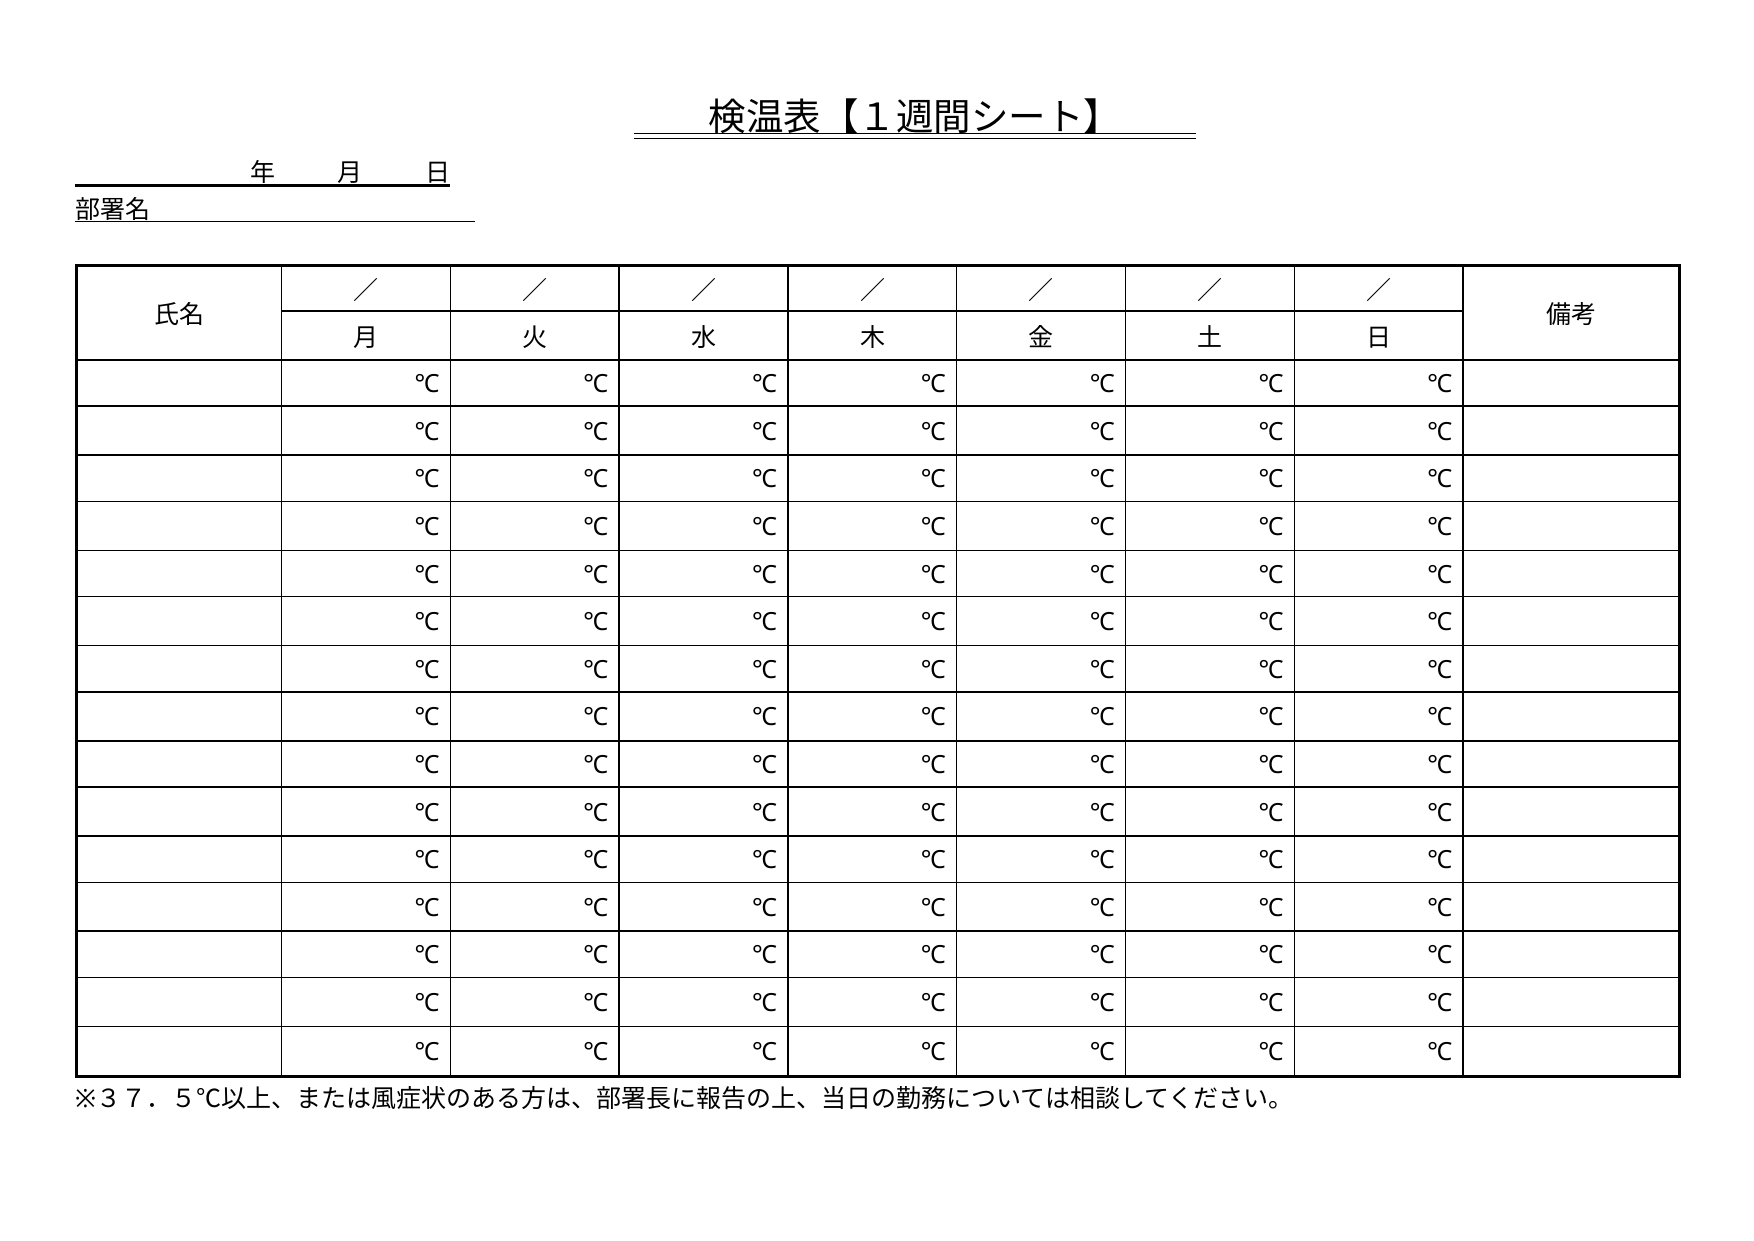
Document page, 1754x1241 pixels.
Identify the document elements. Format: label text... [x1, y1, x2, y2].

table_cell ℃ [789, 932, 956, 977]
table_cell ℃ [282, 551, 450, 596]
table_cell ℃ [1126, 742, 1294, 786]
table_cell ℃ [1295, 597, 1462, 645]
table_cell ℃ [789, 837, 956, 881]
table_cell ℃ [957, 883, 1125, 930]
table_cell ℃ [1126, 837, 1294, 881]
table_cell ℃ [282, 693, 450, 740]
table_cell ℃ [282, 883, 450, 930]
table_cell ℃ [451, 883, 618, 930]
table_cell ℃ [1126, 788, 1294, 835]
table_cell ℃ [451, 1027, 618, 1074]
table_cell ℃ [1126, 407, 1294, 454]
table_cell 土 [1126, 312, 1294, 359]
table_cell [1464, 407, 1678, 454]
table_cell ℃ [620, 456, 787, 501]
table_cell ℃ [789, 646, 956, 691]
table_cell ℃ [1126, 551, 1294, 596]
table_cell [1464, 883, 1678, 930]
table_cell ℃ [1126, 1027, 1294, 1074]
table_cell ℃ [789, 407, 956, 454]
text ※３７．５℃以上、または風症状のある方は、部署長に報告の上、当日の勤務については相談してください。 [75, 1078, 1679, 1115]
table_cell [78, 551, 281, 596]
table_cell ℃ [1295, 883, 1462, 930]
table_cell [1464, 551, 1678, 596]
table_cell ℃ [1295, 978, 1462, 1026]
table_cell ℃ [789, 502, 956, 549]
table_header 備考 [1464, 267, 1678, 359]
table_cell [1464, 932, 1678, 977]
table_cell [1464, 837, 1678, 881]
table_cell ℃ [282, 502, 450, 549]
table_cell ℃ [451, 646, 618, 691]
table_cell ℃ [451, 597, 618, 645]
table_header ／ [451, 267, 618, 310]
table_header ／ [1295, 267, 1462, 310]
table_cell ℃ [1295, 1027, 1462, 1074]
table_cell ℃ [620, 1027, 787, 1074]
table_cell ℃ [451, 693, 618, 740]
table_cell ℃ [282, 1027, 450, 1074]
table_cell ℃ [1295, 502, 1462, 549]
table_cell ℃ [957, 502, 1125, 549]
table_cell ℃ [957, 597, 1125, 645]
table_cell [78, 646, 281, 691]
table_cell 月 [282, 312, 450, 359]
table_cell 木 [789, 312, 956, 359]
text 部署名 [75, 189, 1679, 226]
table_cell ℃ [1295, 742, 1462, 786]
table_cell ℃ [1295, 407, 1462, 454]
table_cell [1464, 693, 1678, 740]
table_cell [78, 456, 281, 501]
table_cell ℃ [957, 361, 1125, 405]
table_cell [78, 932, 281, 977]
table_cell ℃ [957, 646, 1125, 691]
table_cell ℃ [451, 837, 618, 881]
table_cell ℃ [789, 978, 956, 1026]
table_cell [78, 837, 281, 881]
table_cell ℃ [789, 551, 956, 596]
table_cell ℃ [957, 693, 1125, 740]
table_cell ℃ [1295, 837, 1462, 881]
table_cell ℃ [451, 932, 618, 977]
table_cell [78, 502, 281, 549]
table_cell ℃ [789, 597, 956, 645]
table_header ／ [1126, 267, 1294, 310]
table_cell ℃ [1295, 693, 1462, 740]
table_cell ℃ [282, 978, 450, 1026]
table_header ／ [789, 267, 956, 310]
table_cell ℃ [957, 978, 1125, 1026]
table_cell ℃ [789, 456, 956, 501]
table_cell ℃ [282, 742, 450, 786]
table_cell [1464, 456, 1678, 501]
table_cell ℃ [1126, 361, 1294, 405]
text 検温表【１週間シート】 [75, 76, 1679, 151]
text 年 月 日 [75, 151, 1679, 189]
table_cell ℃ [1126, 502, 1294, 549]
table_cell ℃ [957, 407, 1125, 454]
table_cell [78, 597, 281, 645]
table_cell ℃ [789, 788, 956, 835]
table_cell [1464, 502, 1678, 549]
table_cell [78, 693, 281, 740]
table_cell ℃ [957, 551, 1125, 596]
table_cell 火 [451, 312, 618, 359]
table_cell ℃ [789, 693, 956, 740]
table_cell [1464, 646, 1678, 691]
table_cell ℃ [957, 837, 1125, 881]
table_cell ℃ [957, 788, 1125, 835]
table_cell ℃ [1295, 932, 1462, 977]
table_cell ℃ [282, 788, 450, 835]
table_cell ℃ [282, 407, 450, 454]
table_cell ℃ [451, 502, 618, 549]
table_cell [1464, 597, 1678, 645]
table_cell [78, 1027, 281, 1074]
table_cell ℃ [1126, 932, 1294, 977]
table_cell 日 [1295, 312, 1462, 359]
table_cell [78, 883, 281, 930]
table_cell ℃ [451, 361, 618, 405]
table_cell [1464, 1027, 1678, 1074]
table_cell ℃ [1126, 456, 1294, 501]
table_cell ℃ [620, 597, 787, 645]
table_cell ℃ [1126, 978, 1294, 1026]
table_cell ℃ [282, 456, 450, 501]
table_cell ℃ [957, 742, 1125, 786]
table_cell 金 [957, 312, 1125, 359]
table_cell ℃ [1295, 361, 1462, 405]
table_cell 水 [620, 312, 787, 359]
table_cell [78, 361, 281, 405]
table_cell ℃ [451, 456, 618, 501]
table_cell ℃ [620, 551, 787, 596]
table_cell ℃ [451, 742, 618, 786]
table_cell ℃ [620, 788, 787, 835]
table_header 氏名 [78, 267, 281, 359]
table_header ／ [620, 267, 787, 310]
table_cell ℃ [789, 361, 956, 405]
table_cell ℃ [451, 407, 618, 454]
table_cell ℃ [620, 361, 787, 405]
table_cell ℃ [1126, 883, 1294, 930]
table_cell ℃ [620, 932, 787, 977]
table_cell ℃ [1126, 597, 1294, 645]
table_cell ℃ [789, 1027, 956, 1074]
table_cell [78, 407, 281, 454]
table_cell [1464, 742, 1678, 786]
table_cell ℃ [282, 837, 450, 881]
table_cell ℃ [282, 597, 450, 645]
table_cell ℃ [620, 742, 787, 786]
table_cell ℃ [620, 407, 787, 454]
table_cell ℃ [1295, 551, 1462, 596]
table_cell ℃ [957, 1027, 1125, 1074]
table_cell ℃ [957, 456, 1125, 501]
table_cell ℃ [1295, 788, 1462, 835]
table_cell [1464, 978, 1678, 1026]
table_cell ℃ [620, 837, 787, 881]
table_cell ℃ [620, 646, 787, 691]
table_cell ℃ [282, 361, 450, 405]
table_cell [1464, 361, 1678, 405]
table_cell ℃ [451, 551, 618, 596]
table_cell ℃ [620, 693, 787, 740]
table_cell ℃ [1295, 456, 1462, 501]
table_header ／ [282, 267, 450, 310]
table_cell ℃ [620, 978, 787, 1026]
table_cell ℃ [1126, 646, 1294, 691]
table_cell ℃ [620, 502, 787, 549]
table_cell ℃ [620, 883, 787, 930]
table_cell ℃ [451, 788, 618, 835]
table_cell ℃ [282, 932, 450, 977]
table_cell ℃ [957, 932, 1125, 977]
table_cell [78, 742, 281, 786]
table_cell ℃ [1126, 693, 1294, 740]
table_cell [78, 788, 281, 835]
table_cell [78, 978, 281, 1026]
table_cell ℃ [451, 978, 618, 1026]
table_cell [1464, 788, 1678, 835]
table_cell ℃ [282, 646, 450, 691]
table_cell ℃ [789, 742, 956, 786]
table_header ／ [957, 267, 1125, 310]
table_cell ℃ [1295, 646, 1462, 691]
table_cell ℃ [789, 883, 956, 930]
